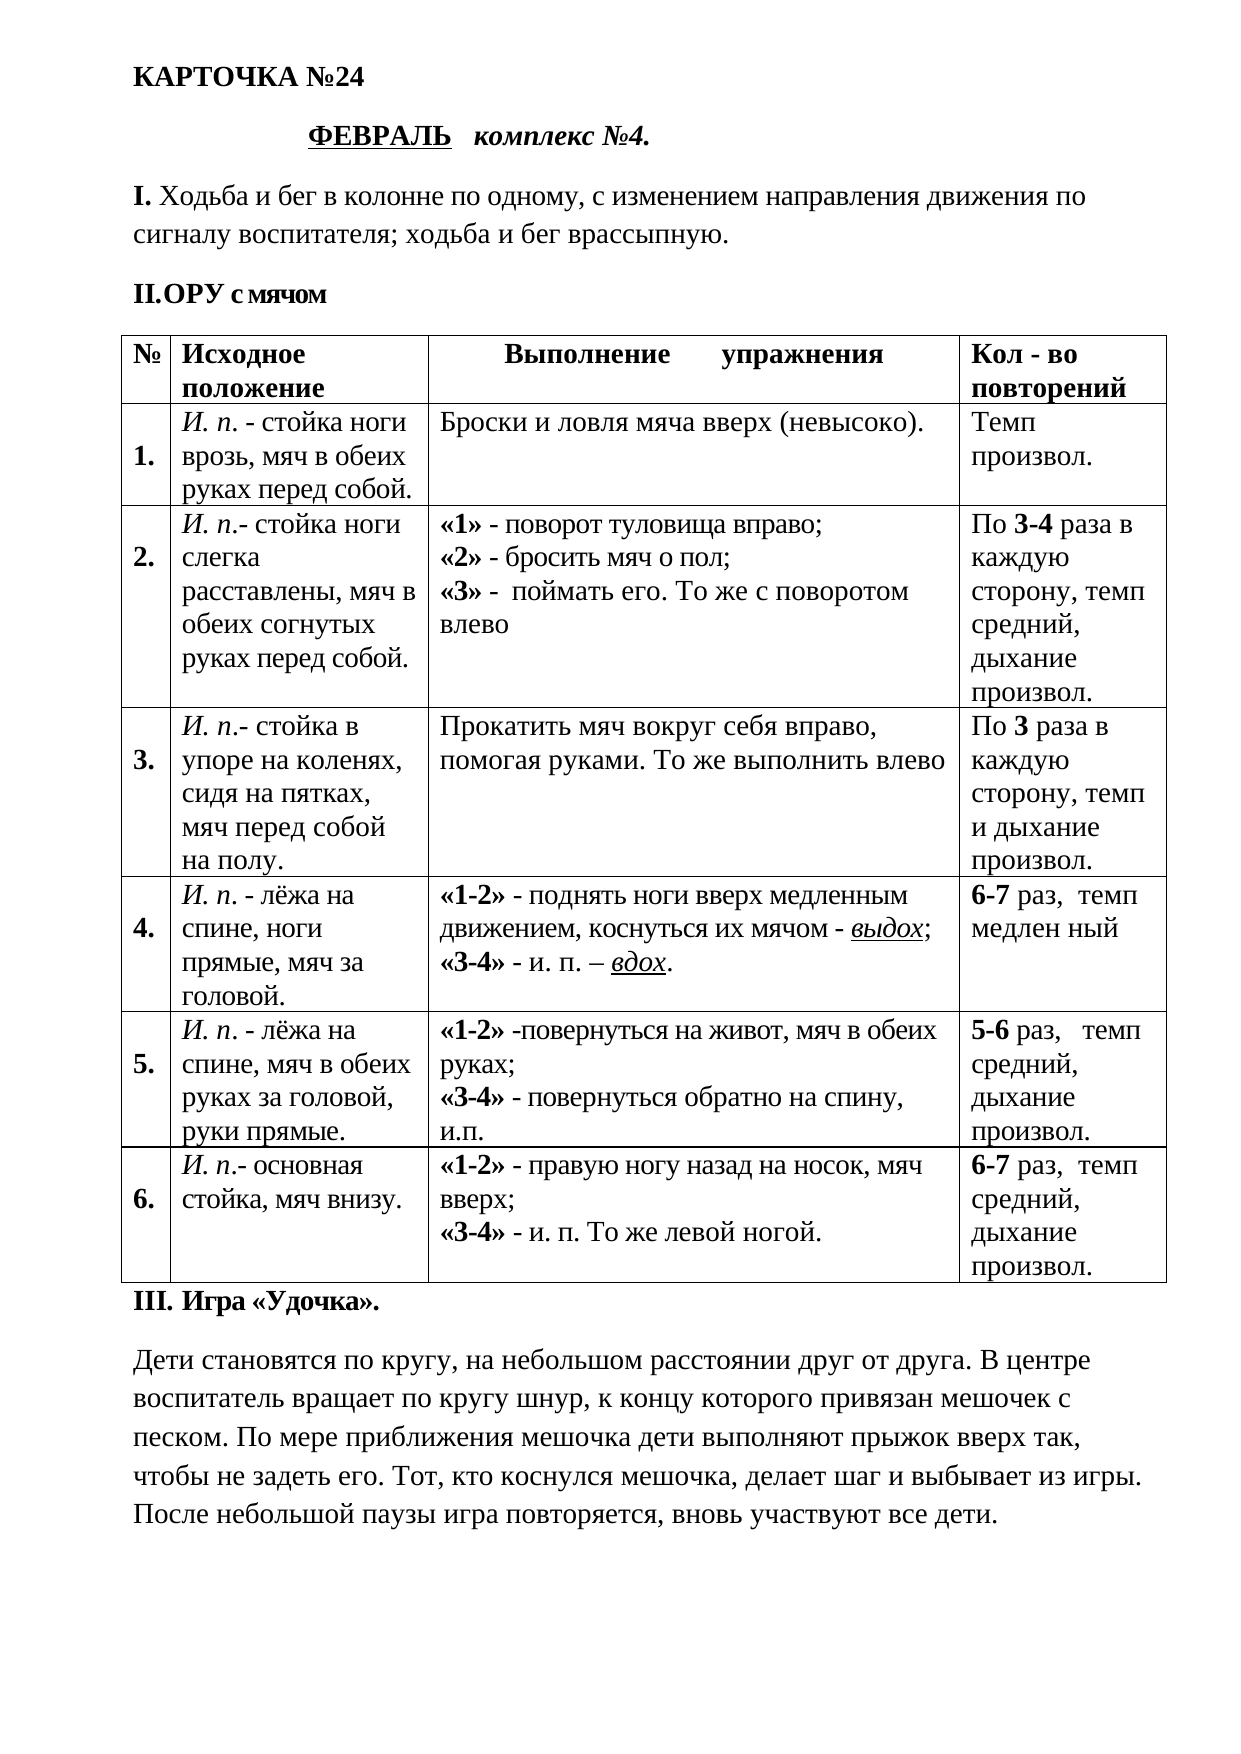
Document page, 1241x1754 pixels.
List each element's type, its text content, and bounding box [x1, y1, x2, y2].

table_cell И. п.- стойка ноги слегка расставлены, мяч в обеих согнутых руках перед собой. [171, 506, 428, 707]
text Дети становятся по кругу, на небольшом расстоянии друг от друга. В центре воспитатель вращает по кругу шнур, к концу которого привязан мешочек с песком. По мере приближения мешочка дети выполняют прыжок вверх так, чтобы не задеть его. Тот, кто коснулся мешочка, делает шаг и выбывает из игры. После небольшой паузы игра повторяется, вновь участвуют все дети. [133, 1342, 1152, 1530]
table_cell И. п. - лёжа на спине, мяч в обеих руках за головой, руки прямые. [171, 1012, 428, 1146]
table_header Выполнение упражнения [429, 336, 959, 403]
table_header № [122, 336, 170, 403]
text III. Игра «Удочка». [133, 1283, 1152, 1316]
table_header Кол - во повторений [960, 336, 1166, 403]
table_cell Прокатить мяч вокруг себя вправо, помогая руками. То же выполнить влево [429, 708, 959, 876]
table_cell 2. [122, 506, 170, 707]
table_cell Темп произвол. [960, 404, 1166, 505]
table_cell И. п. - лёжа на спине, ноги прямые, мяч за головой. [171, 877, 428, 1011]
table_cell И. п. - стойка ноги врозь, мяч в обеих руках перед собой. [171, 404, 428, 505]
text I. Ходьба и бег в колонне по одному, с изменением направления движения по сигналу воспитателя; ходьба и бег врассыпную. [133, 178, 1152, 250]
table_cell 4. [122, 877, 170, 1011]
table_cell 6-7 раз, темп средний, дыхание произвол. [960, 1148, 1166, 1282]
table_cell «1-2» - поднять ноги вверх медленным движением, коснуться их мячом - выдох; «3-4» - и. п. – вдох. [429, 877, 959, 1011]
table_header Исходное положение [171, 336, 428, 403]
table_cell 3. [122, 708, 170, 876]
text II.ОРУ с мячом [133, 276, 1152, 309]
table_cell 5-6 раз, темп средний, дыхание произвол. [960, 1012, 1166, 1146]
table_cell 1. [122, 404, 170, 505]
table_cell «1» - поворот туловища вправо; «2» - бросить мяч о пол; «3» - поймать его. То же с поворотом влево [429, 506, 959, 707]
text ФЕВРАЛЬ комплекс №4. [133, 118, 1152, 152]
table_cell И. п.- основная стойка, мяч внизу. [171, 1148, 428, 1282]
table_cell 6. [122, 1148, 170, 1282]
text КАРТОЧКА №24 [133, 59, 1152, 93]
table_cell По 3-4 раза в каждую сторону, темп средний, дыхание произвол. [960, 506, 1166, 707]
table_cell 6-7 раз, темп медлен ный [960, 877, 1166, 1011]
table_cell И. п.- стойка в упоре на коленях, сидя на пятках, мяч перед собой на полу. [171, 708, 428, 876]
table_cell «1-2» -повернуться на живот, мяч в обеих руках; «3-4» - повернуться обратно на спину, и.п. [429, 1012, 959, 1146]
table_cell 5. [122, 1012, 170, 1146]
table_cell «1-2» - правую ногу назад на носок, мяч вверх; «3-4» - и. п. То же левой ногой. [429, 1148, 959, 1282]
table_cell По 3 раза в каждую сторону, темп и дыхание произвол. [960, 708, 1166, 876]
table_cell Броски и ловля мяча вверх (невысоко). [429, 404, 959, 505]
